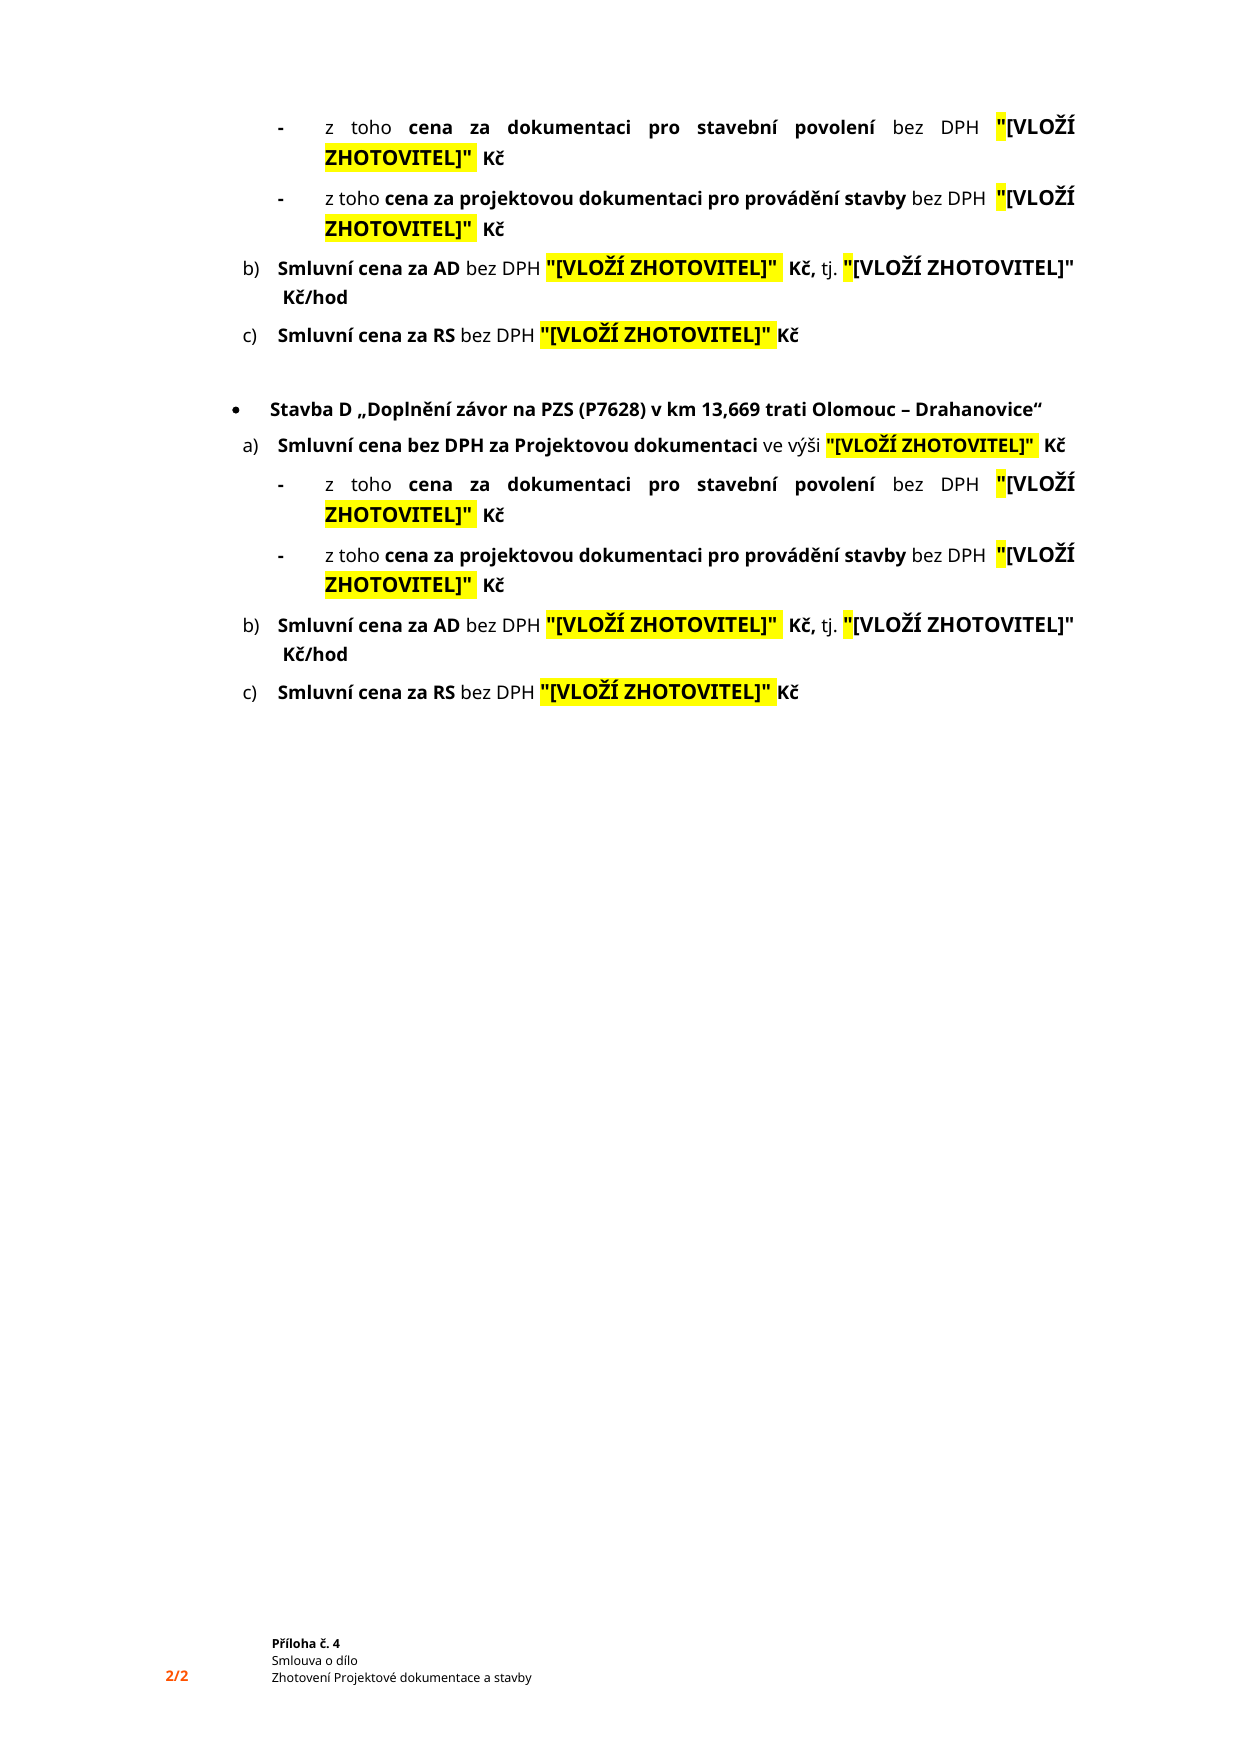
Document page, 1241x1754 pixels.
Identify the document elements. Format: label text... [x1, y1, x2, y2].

list Smluvní cena za RS bez DPH Kč [777, 321, 1075, 349]
list Smluvní cena za AD bez DPH Kč, tj. Kč/hod [242, 610, 1075, 667]
list z toho cena za dokumentaci pro stavební povolení bez DPH Kč [278, 469, 1075, 528]
list z toho cena za dokumentaci pro stavební povolení bez DPH Kč [278, 112, 1075, 172]
list Stavba D „Doplnění závor na PZS (P7628) v km 13,669 trati Olomouc – Drahanovice“ [232, 396, 1075, 422]
list Smluvní cena za AD bez DPH Kč, tj. Kč/hod [242, 253, 1075, 310]
list z toho cena za projektovou dokumentaci pro provádění stavby bez DPH Kč [278, 183, 1075, 242]
list Smluvní cena za RS bez DPH Kč [242, 321, 540, 349]
list Smluvní cena za RS bez DPH Kč [242, 677, 1075, 706]
list z toho cena za projektovou dokumentaci pro provádění stavby bez DPH Kč [278, 540, 1075, 599]
list Smluvní cena bez DPH za Projektovou dokumentaci ve výši Kč [242, 433, 826, 458]
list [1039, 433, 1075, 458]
